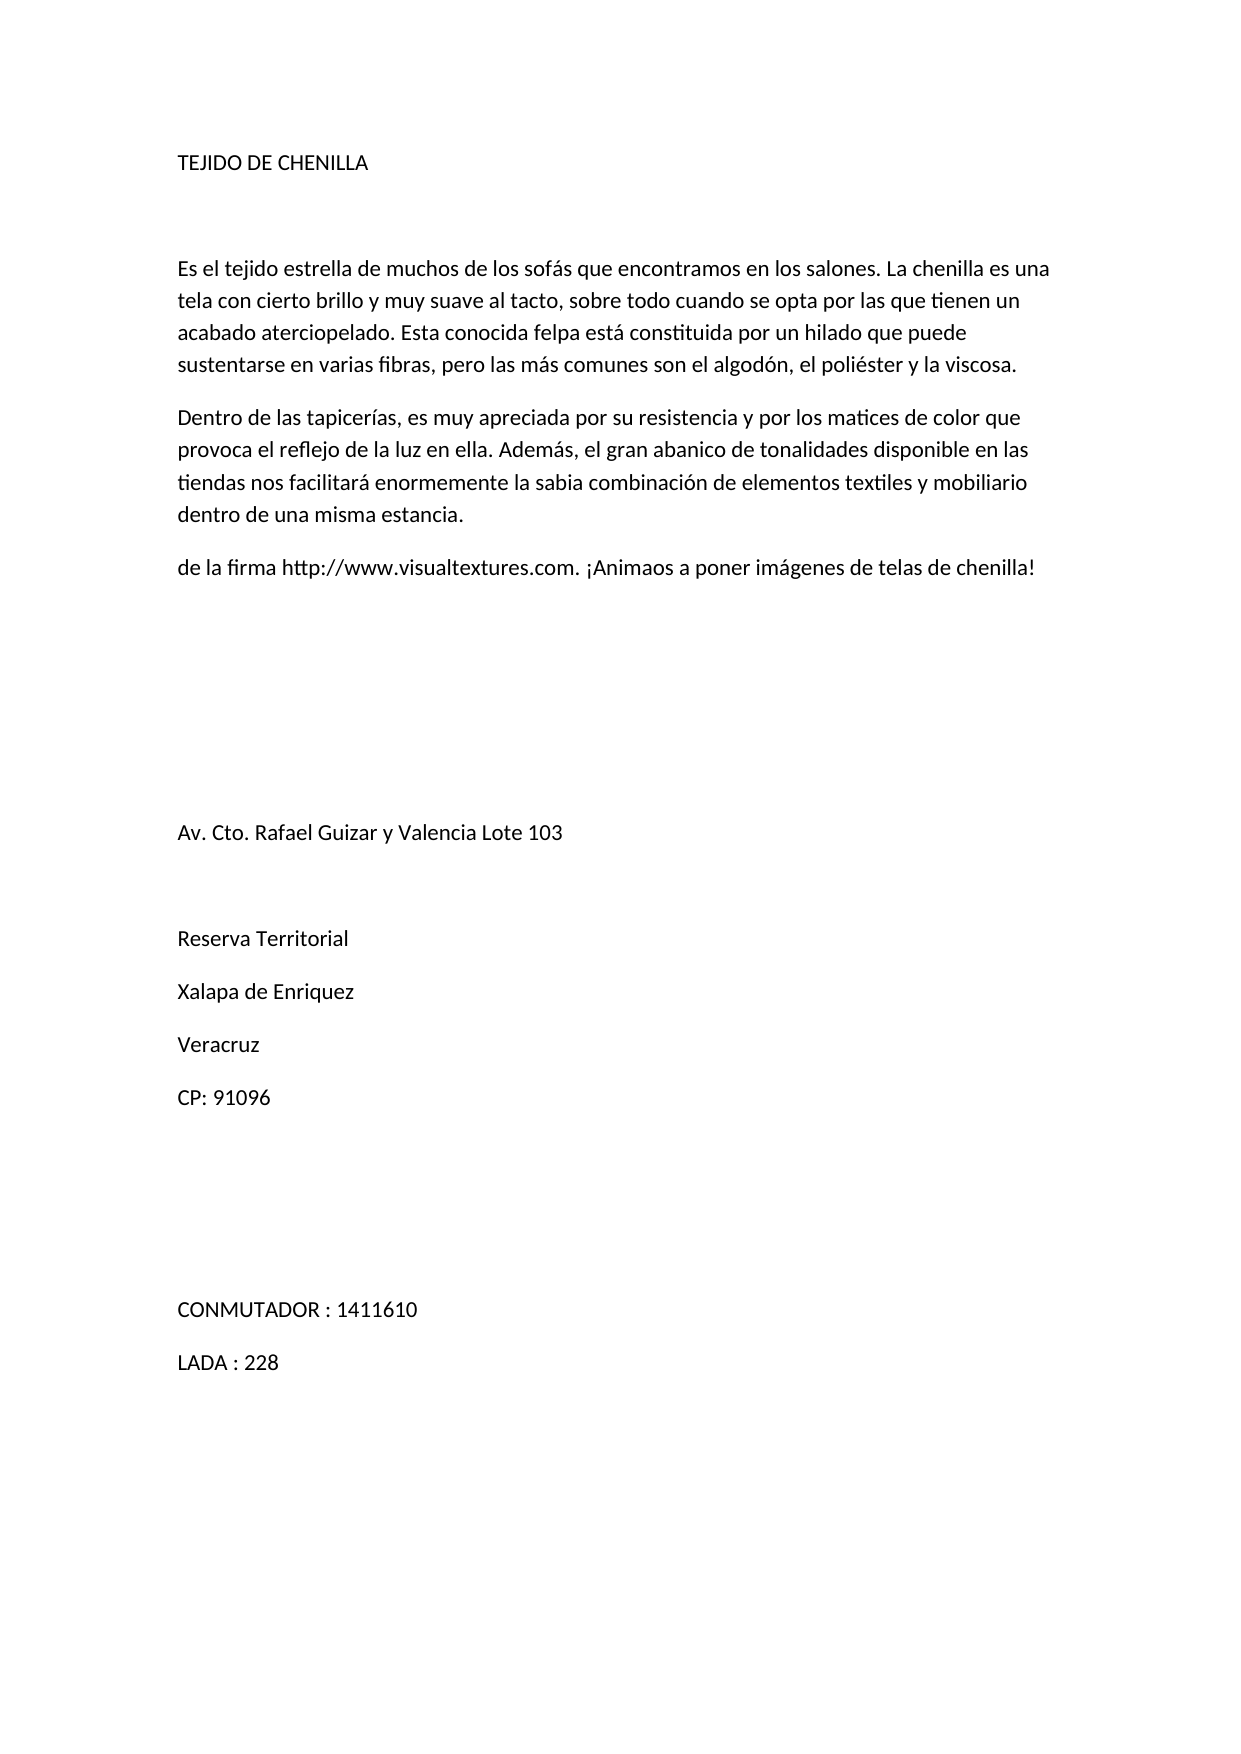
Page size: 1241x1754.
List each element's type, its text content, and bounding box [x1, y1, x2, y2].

text CP: 91096 [177, 1083, 1063, 1111]
text LADA : 228 [177, 1348, 1063, 1376]
text Veracruz [177, 1030, 1063, 1058]
text Es el tejido estrella de muchos de los sofás que encontramos en los salones. La chenilla es una tela con cierto brillo y muy suave al tacto, sobre todo cuando se opta por las que tienen un acabado aterciopelado. Esta conocida felpa está constituida por un hilado que puede sustentarse en varias fibras, pero las más comunes son el algodón, el poliéster y la viscosa. [177, 254, 1063, 378]
text Xalapa de Enriquez [177, 977, 1063, 1005]
text Dentro de las tapicerías, es muy apreciada por su resistencia y por los matices de color que provoca el reflejo de la luz en ella. Además, el gran abanico de tonalidades disponible en las tiendas nos facilitará enormemente la sabia combinación de elementos textiles y mobiliario dentro de una misma estancia. [177, 403, 1063, 528]
text Reserva Territorial [177, 924, 1063, 952]
text Av. Cto. Rafael Guizar y Valencia Lote 103 [177, 818, 1063, 846]
text TEJIDO DE CHENILLA [177, 148, 1063, 176]
text de la firma http://www.visualtextures.com. ¡Animaos a poner imágenes de telas de chenilla! [177, 553, 1063, 581]
text CONMUTADOR : 1411610 [177, 1295, 1063, 1323]
